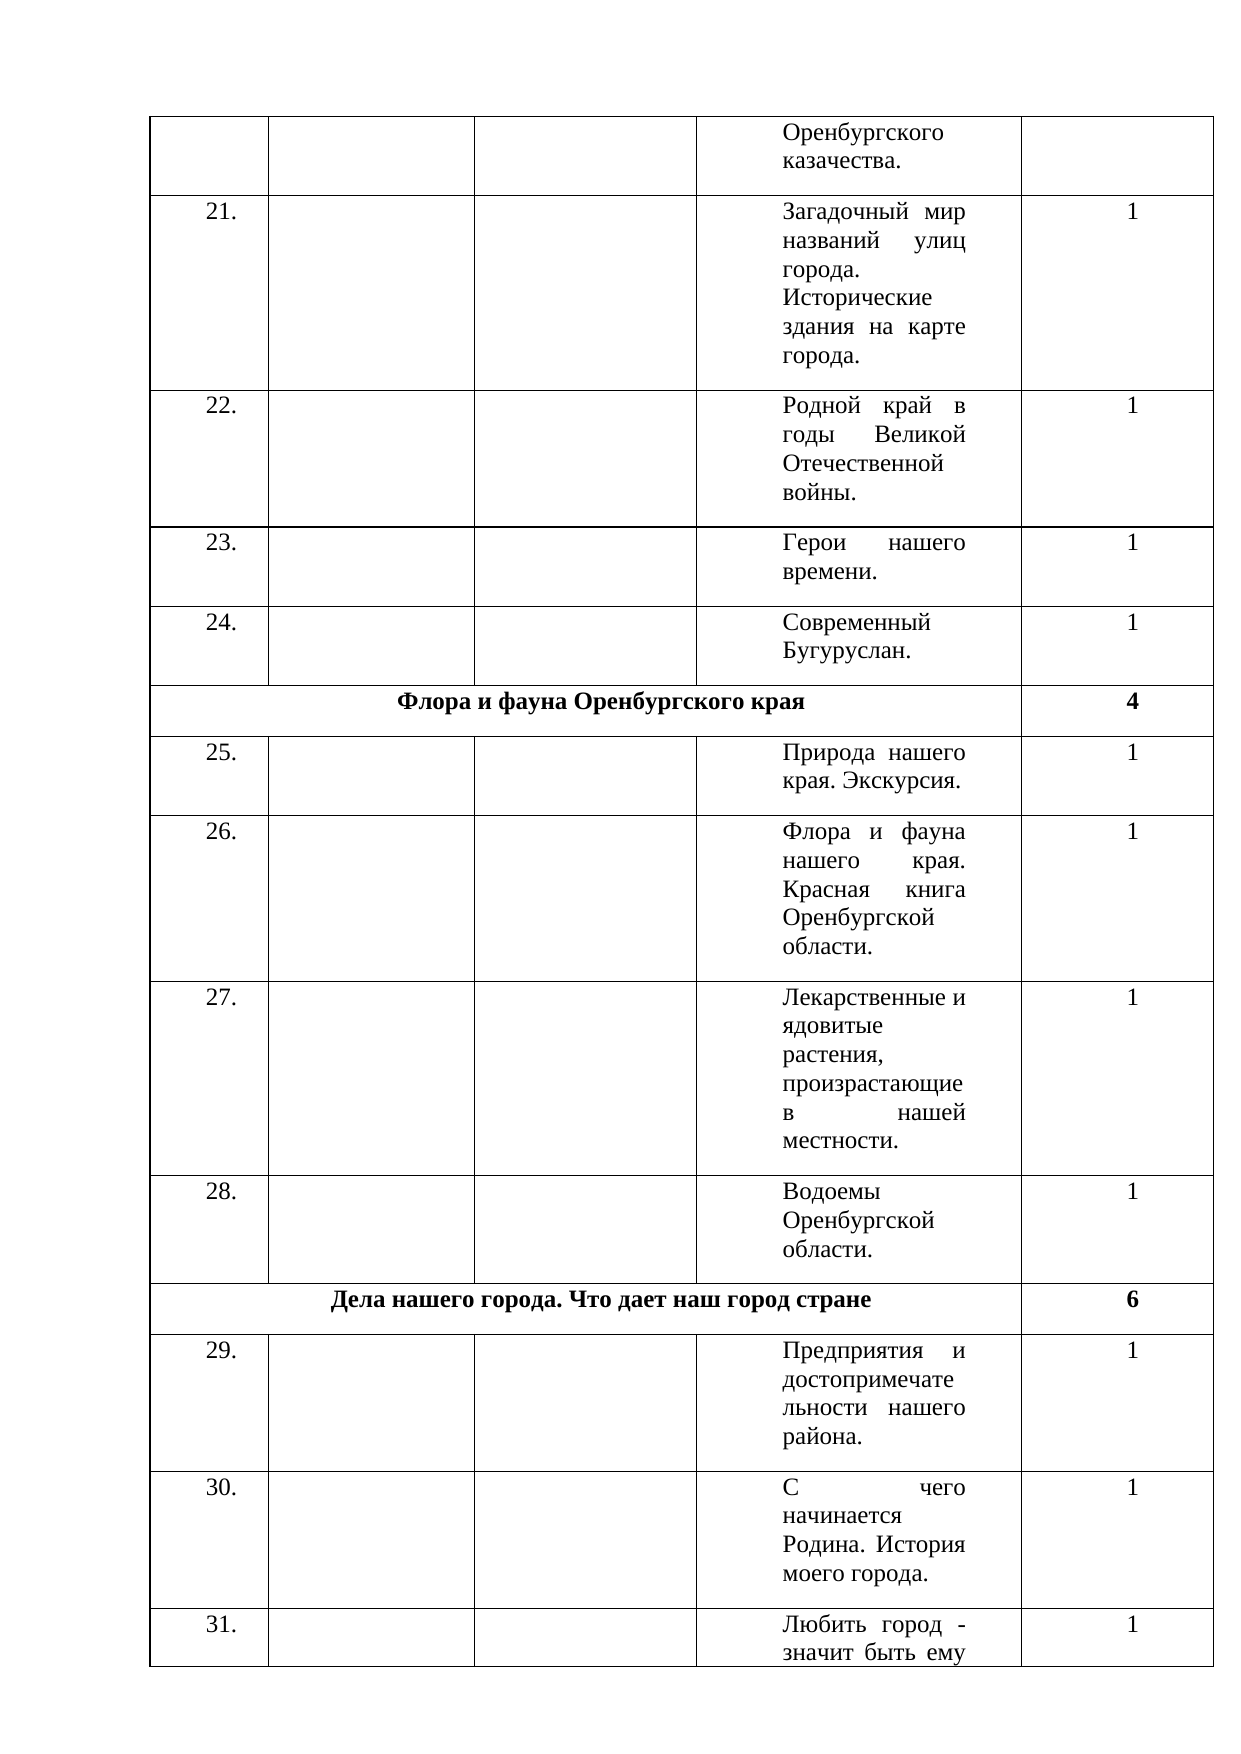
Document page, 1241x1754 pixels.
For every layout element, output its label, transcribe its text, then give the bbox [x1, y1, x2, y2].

table_cell [269, 816, 474, 981]
table_cell С чего начинается Родина. История моего города. [697, 1472, 1021, 1608]
table_cell [269, 1335, 474, 1471]
table_cell [475, 528, 696, 606]
table_cell [151, 117, 268, 195]
table_cell [475, 196, 696, 389]
table_cell 1 [1022, 1335, 1213, 1471]
table_cell [269, 1176, 474, 1283]
table_cell [151, 1609, 268, 1666]
table_cell [475, 391, 696, 526]
table_cell Предприятия и достопримечательности нашего района. [697, 1335, 1021, 1471]
table_cell [475, 1609, 696, 1666]
table_cell [475, 816, 696, 981]
table_cell Лекарственные и ядовитые растения, произрастающие в нашей местности. [697, 982, 1021, 1175]
table_cell [269, 1472, 474, 1608]
table_cell 1 [1022, 982, 1213, 1175]
table_cell [151, 391, 268, 526]
table_cell [151, 607, 268, 685]
table_cell [269, 737, 474, 815]
table_cell 1 [1022, 1472, 1213, 1608]
table_cell [475, 1335, 696, 1471]
table_cell [269, 607, 474, 685]
table_cell Флора и фауна нашего края. Красная книга Оренбургской области. [697, 816, 1021, 981]
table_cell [697, 117, 1021, 195]
table_cell Герои нашего времени. [697, 528, 1021, 606]
table_cell [269, 196, 474, 389]
table_cell [151, 982, 268, 1175]
table_cell [269, 117, 474, 195]
table_cell 1 [1022, 117, 1213, 195]
table_cell 6 [1022, 1284, 1213, 1334]
table_cell [151, 1176, 268, 1283]
table_cell 4 [1022, 686, 1213, 736]
table_cell [475, 737, 696, 815]
table_cell Современный Бугуруслан. [697, 607, 1021, 685]
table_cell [697, 1609, 1021, 1666]
table_cell 1 [1022, 737, 1213, 815]
table_cell 1 [1022, 196, 1213, 389]
table_cell [475, 117, 696, 195]
table_cell 1 [1022, 528, 1213, 606]
table_cell Загадочный мир названий улиц города. Исторические здания на карте города. [697, 196, 1021, 389]
table_cell [151, 737, 268, 815]
table_cell Родной край в годы Великой Отечественной войны. [697, 391, 1021, 526]
table_cell [151, 1472, 268, 1608]
table_cell 1 [1022, 391, 1213, 526]
table_cell [151, 528, 268, 606]
table_cell [475, 607, 696, 685]
table_cell [151, 816, 268, 981]
table_cell [269, 1609, 474, 1666]
table_cell 1 [1022, 1609, 1213, 1666]
table_cell [475, 1176, 696, 1283]
table_cell 1 [1022, 607, 1213, 685]
table_cell [151, 196, 268, 389]
table_cell [151, 1335, 268, 1471]
table_cell 1 [1022, 816, 1213, 981]
table_cell [269, 391, 474, 526]
table_cell Флора и фауна Оренбургского края [151, 686, 1021, 736]
table_cell Природа нашего края. Экскурсия. [697, 737, 1021, 815]
table_cell [475, 982, 696, 1175]
table_cell Водоемы Оренбургской области. [697, 1176, 1021, 1283]
table_cell 1 [1022, 1176, 1213, 1283]
table_cell Дела нашего города. Что дает наш город стране [151, 1284, 1021, 1334]
table_cell [475, 1472, 696, 1608]
table_cell [269, 982, 474, 1175]
table_cell [269, 528, 474, 606]
